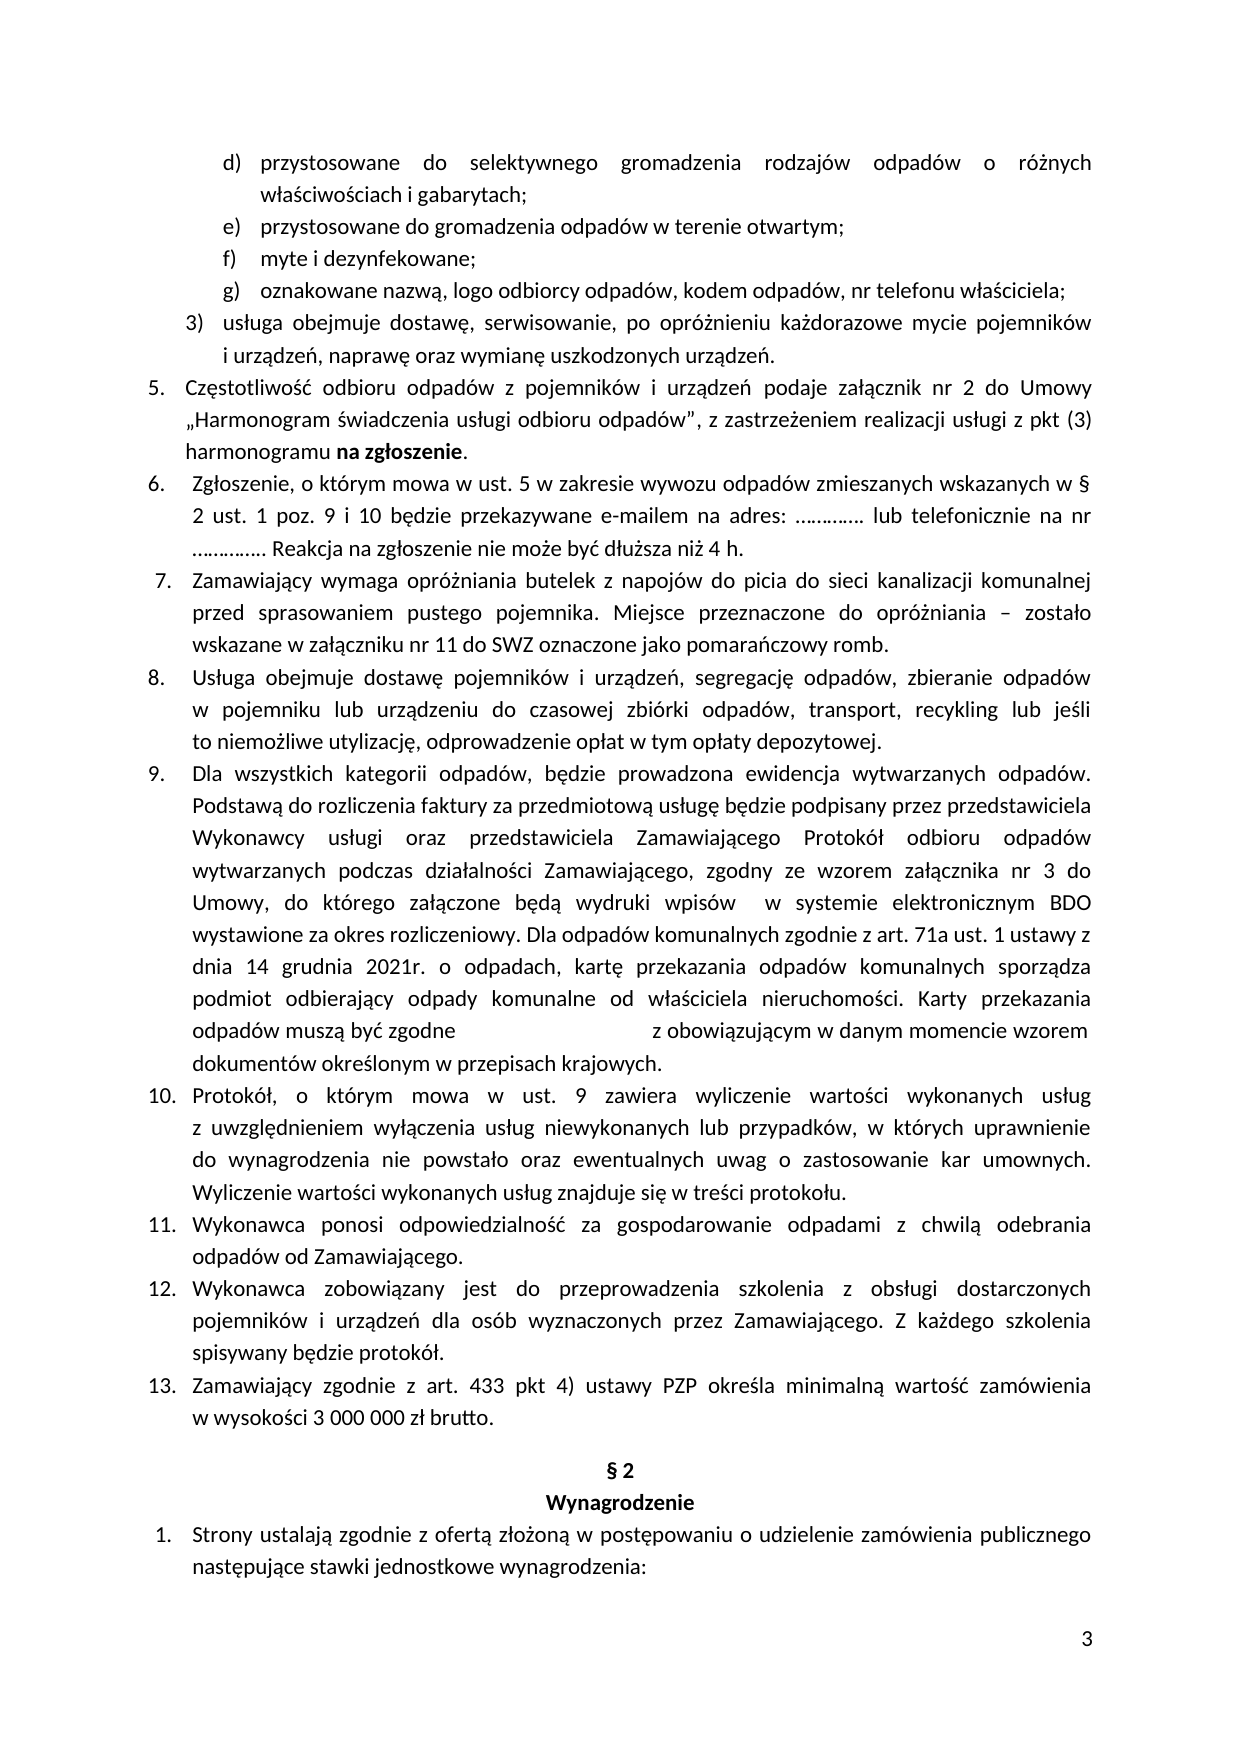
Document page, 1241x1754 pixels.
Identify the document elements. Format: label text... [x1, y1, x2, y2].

list Usługa obejmuje dostawę pojemników i urządzeń, segregację odpadów, zbieranie odpadów w pojemniku lub urządzeniu do czasowej zbiórki odpadów, transport, recykling lub jeśli to niemożliwe utylizację, odprowadzenie opłat w tym opłaty depozytowej. [148, 663, 1093, 755]
list Wykonawca ponosi odpowiedzialność za gospodarowanie odpadami z chwilą odebrania odpadów od Zamawiającego. [148, 1210, 1093, 1270]
text § 2 [148, 1456, 1093, 1484]
list oznakowane nazwą, logo odbiorcy odpadów, kodem odpadów, nr telefonu właściciela; [223, 276, 1093, 304]
list Zamawiający wymaga opróżniania butelek z napojów do picia do sieci kanalizacji komunalnej przed sprasowaniem pustego pojemnika. Miejsce przeznaczone do opróżniania – zostało wskazane w załączniku nr 11 do SWZ oznaczone jako pomarańczowy romb. [154, 566, 1093, 658]
text Wynagrodzenie [148, 1488, 1093, 1516]
list Częstotliwość odbioru odpadów z pojemników i urządzeń podaje załącznik nr 2 do Umowy „Harmonogram świadczenia usługi odbioru odpadów”, z zastrzeżeniem realizacji usługi z pkt (3) harmonogramu na zgłoszenie. [148, 373, 1093, 465]
list usługa obejmuje dostawę, serwisowanie, po opróżnieniu każdorazowe mycie pojemników i urządzeń, naprawę oraz wymianę uszkodzonych urządzeń. [185, 308, 1093, 369]
list Strony ustalają zgodnie z ofertą złożoną w postępowaniu o udzielenie zamówienia publicznego następujące stawki jednostkowe wynagrodzenia: [154, 1520, 1093, 1581]
list Zgłoszenie, o którym mowa w ust. 5 w zakresie wywozu odpadów zmieszanych wskazanych w § 2 ust. 1 poz. 9 i 10 będzie przekazywane e-mailem na adres: …………. lub telefonicznie na nr ………….. Reakcja na zgłoszenie nie może być dłuższa niż 4 h. [148, 469, 1093, 562]
list Wykonawca zobowiązany jest do przeprowadzenia szkolenia z obsługi dostarczonych pojemników i urządzeń dla osób wyznaczonych przez Zamawiającego. Z każdego szkolenia spisywany będzie protokół. [148, 1274, 1093, 1367]
list przystosowane do selektywnego gromadzenia rodzajów odpadów o różnych właściwościach i gabarytach; [223, 148, 1093, 208]
list Zamawiający zgodnie z art. 433 pkt 4) ustawy PZP określa minimalną wartość zamówienia w wysokości 3 000 000 zł brutto. [148, 1371, 1093, 1431]
list przystosowane do gromadzenia odpadów w terenie otwartym; [223, 212, 1093, 240]
list myte i dezynfekowane; [223, 244, 1093, 272]
list Dla wszystkich kategorii odpadów, będzie prowadzona ewidencja wytwarzanych odpadów. Podstawą do rozliczenia faktury za przedmiotową usługę będzie podpisany przez przedstawiciela Wykonawcy usługi oraz przedstawiciela Zamawiającego Protokół odbioru odpadów wytwarzanych podczas działalności Zamawiającego, zgodny ze wzorem załącznika nr 3 do Umowy, do którego załączone będą wydruki wpisów w systemie elektronicznym BDO wystawione za okres rozliczeniowy. Dla odpadów komunalnych zgodnie z art. 71a ust. 1 ustawy z dnia 14 grudnia 2021r. o odpadach, kartę przekazania odpadów komunalnych sporządza podmiot odbierający odpady komunalne od właściciela nieruchomości. Karty przekazania odpadów muszą być zgodne z obowiązującym w danym momencie wzorem dokumentów określonym w przepisach krajowych. [148, 759, 1093, 1077]
list Protokół, o którym mowa w ust. 9 zawiera wyliczenie wartości wykonanych usług z uwzględnieniem wyłączenia usług niewykonanych lub przypadków, w których uprawnienie do wynagrodzenia nie powstało oraz ewentualnych uwag o zastosowanie kar umownych. Wyliczenie wartości wykonanych usług znajduje się w treści protokołu. [148, 1081, 1093, 1206]
